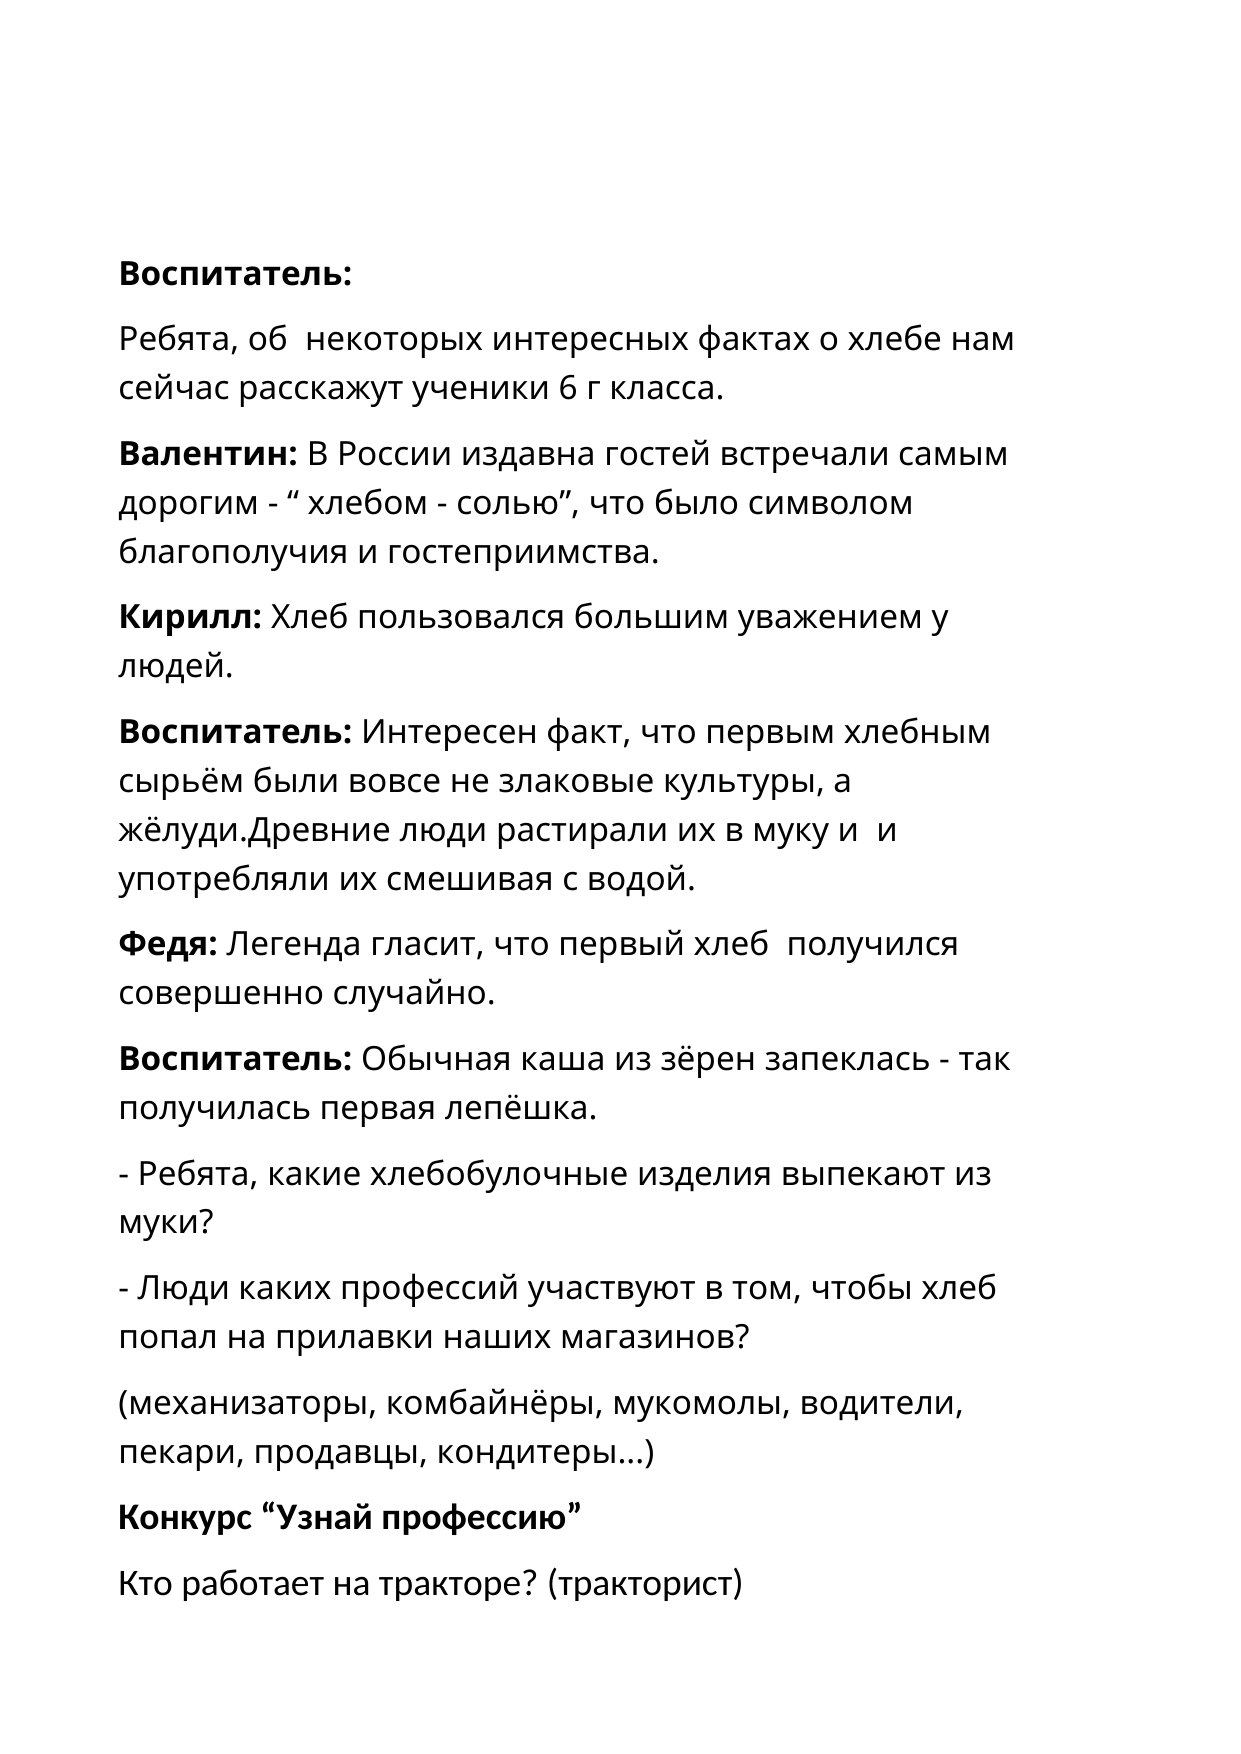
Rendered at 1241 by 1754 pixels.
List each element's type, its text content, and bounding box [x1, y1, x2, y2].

text Конкурс “Узнай профессию” [118, 1493, 1063, 1539]
text Воспитатель: [118, 249, 1063, 295]
text Воспитатель: Обычная каша из зёрен запеклась - так получилась первая лепёшка. [118, 1035, 1063, 1129]
text - Люди каких профессий участвуют в том, чтобы хлеб попал на прилавки наших магазинов? [118, 1264, 1063, 1358]
text Воспитатель: Интересен факт, что первым хлебным сырьём были вовсе не злаковые культуры, а жёлуди.Древние люди растирали их в муку и и употребляли их смешивая с водой. [118, 708, 1063, 900]
text Ребята, об некоторых интересных фактах о хлебе нам сейчас расскажут ученики 6 г класса. [118, 315, 1063, 409]
text Федя: Легенда гласит, что первый хлеб получился совершенно случайно. [118, 920, 1063, 1014]
text Валентин: В России издавна гостей встречали самым дорогим - “ хлебом - солью”, что было символом благополучия и гостеприимства. [118, 429, 1063, 573]
text Кто работает на тракторе? (тракторист) [118, 1559, 1063, 1605]
text (механизаторы, комбайнёры, мукомолы, водители, пекари, продавцы, кондитеры...) [118, 1378, 1063, 1473]
text Кирилл: Хлеб пользовался большим уважением у людей. [118, 593, 1063, 687]
text - Ребята, какие хлебобулочные изделия выпекают из муки? [118, 1149, 1063, 1244]
